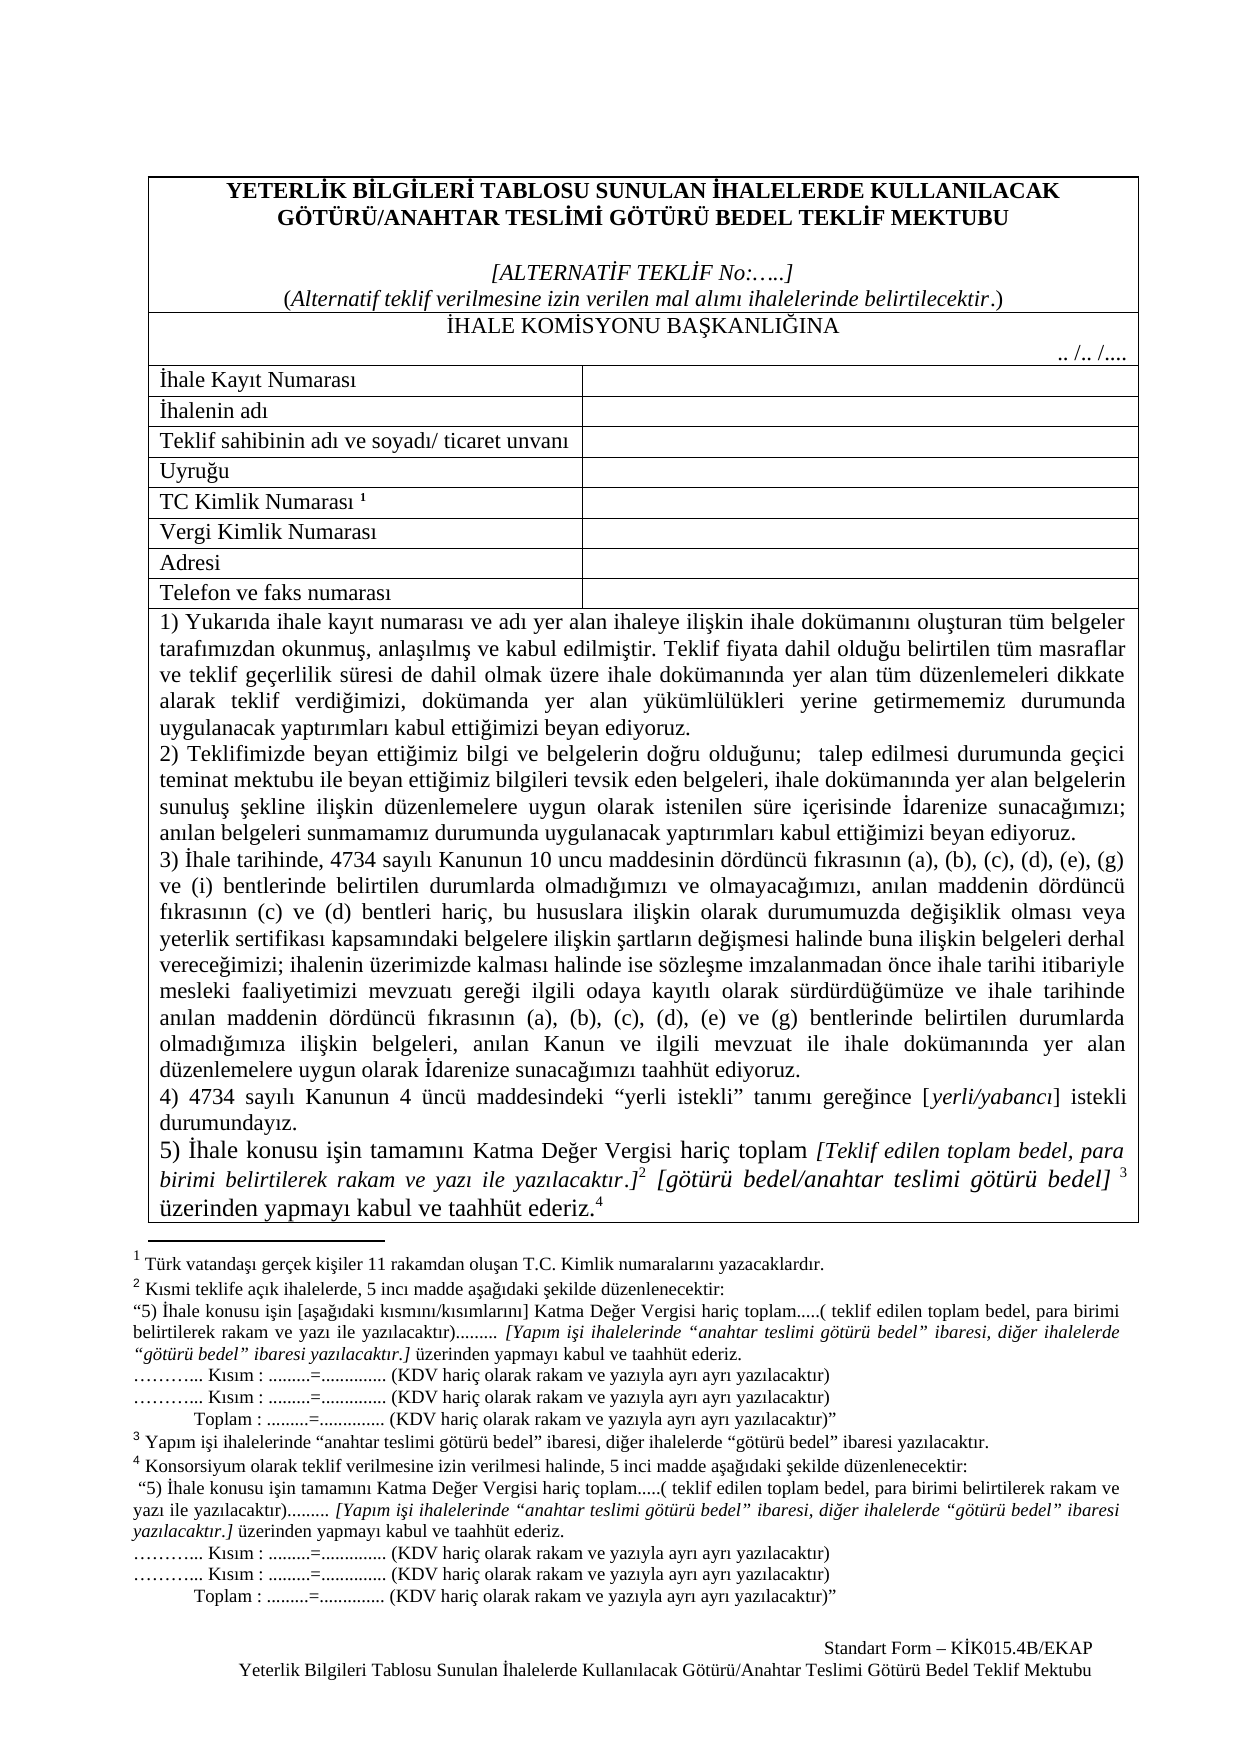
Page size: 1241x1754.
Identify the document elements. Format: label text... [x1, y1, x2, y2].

table_cell [583, 579, 1138, 607]
table_cell [583, 549, 1138, 578]
table_cell [583, 458, 1138, 487]
table_cell İhalenin adı [149, 397, 582, 426]
table_cell Teklif sahibinin adı ve soyadı/ ticaret unvanı [149, 427, 582, 457]
table_cell [583, 519, 1138, 548]
table_cell Vergi Kimlik Numarası [149, 519, 582, 548]
table_cell İhale Kayıt Numarası [149, 366, 582, 396]
table_cell TC Kimlik Numarası [149, 488, 582, 517]
table_cell İHALE KOMİSYONU BAŞKANLIĞINA .. /.. /.... [149, 313, 1138, 365]
table_cell [583, 366, 1138, 396]
table_header YETERLİK BİLGİLERİ TABLOSU SUNULAN İHALELERDE KULLANILACAK GÖTÜRÜ/ANAHTAR TESLİMİ GÖTÜRÜ BEDEL TEKLİF MEKTUBU [ALTERNATİF TEKLİF No:…..] (Alternatif teklif verilmesine izin verilen mal alımı ihalelerinde belirtilecektir.) [149, 178, 1138, 312]
table_cell Telefon ve faks numarası [149, 579, 582, 607]
table_cell [583, 427, 1138, 457]
table_cell Uyruğu [149, 458, 582, 487]
table_cell [583, 397, 1138, 426]
table_cell [583, 488, 1138, 517]
table_cell 1) Yukarıda ihale kayıt numarası ve adı yer alan ihaleye ilişkin ihale dokümanını oluşturan tüm belgeler tarafımızdan okunmuş, anlaşılmış ve kabul edilmiştir. Teklif fiyata dahil olduğu belirtilen tüm masraflar ve teklif geçerlilik süresi de dahil olmak üzere ihale dokümanında yer alan tüm düzenlemeleri dikkate alarak teklif verdiğimizi, dokümanda yer alan yükümlülükleri yerine getirmememiz durumunda uygulanacak yaptırımları kabul ettiğimizi beyan ediyoruz. 2) Teklifimizde beyan ettiğimiz bilgi ve belgelerin doğru olduğunu; talep edilmesi durumunda geçici teminat mektubu ile beyan ettiğimiz bilgileri tevsik eden belgeleri, ihale dokümanında yer alan belgelerin sunuluş şekline ilişkin düzenlemelere uygun olarak istenilen süre içerisinde İdarenize sunacağımızı; anılan belgeleri sunmamamız durumunda uygulanacak yaptırımları kabul ettiğimizi beyan ediyoruz. 3) İhale tarihinde, 4734 sayılı Kanunun 10 uncu maddesinin dördüncü fıkrasının (a), (b), (c), (d), (e), (g) ve (i) bentlerinde belirtilen durumlarda olmadığımızı ve olmayacağımızı, anılan maddenin dördüncü fıkrasının (c) ve (d) bentleri hariç, bu hususlara ilişkin olarak durumumuzda değişiklik olması veya yeterlik sertifikası kapsamındaki belgelere ilişkin şartların değişmesi halinde buna ilişkin belgeleri derhal vereceğimizi; ihalenin üzerimizde kalması halinde ise sözleşme imzalanmadan önce ihale tarihi itibariyle mesleki faaliyetimizi mevzuatı gereği ilgili odaya kayıtlı olarak sürdürdüğümüze ve ihale tarihinde anılan maddenin dördüncü fıkrasının (a), (b), (c), (d), (e) ve (g) bentlerinde belirtilen durumlarda olmadığımıza ilişkin belgeleri, anılan Kanun ve ilgili mevzuat ile ihale dokümanında yer alan düzenlemelere uygun olarak İdarenize sunacağımızı taahhüt ediyoruz. 4) 4734 sayılı Kanunun 4 üncü maddesindeki “yerli istekli” tanımı gereğince [yerli/yabancı] istekli durumundayız. 5) İhale konusu işin tamamını Katma Değer Vergisi hariç toplam [Teklif edilen toplam bedel, para birimi belirtilerek rakam ve yazı ile yazılacaktır.] [götürü bedel/anahtar teslimi götürü bedel] üzerinden yapmayı kabul ve taahhüt ederiz. Adı ve Soyadı/Ticaret Unvanı e-imza [149, 609, 1138, 1222]
table_cell Adresi [149, 549, 582, 578]
